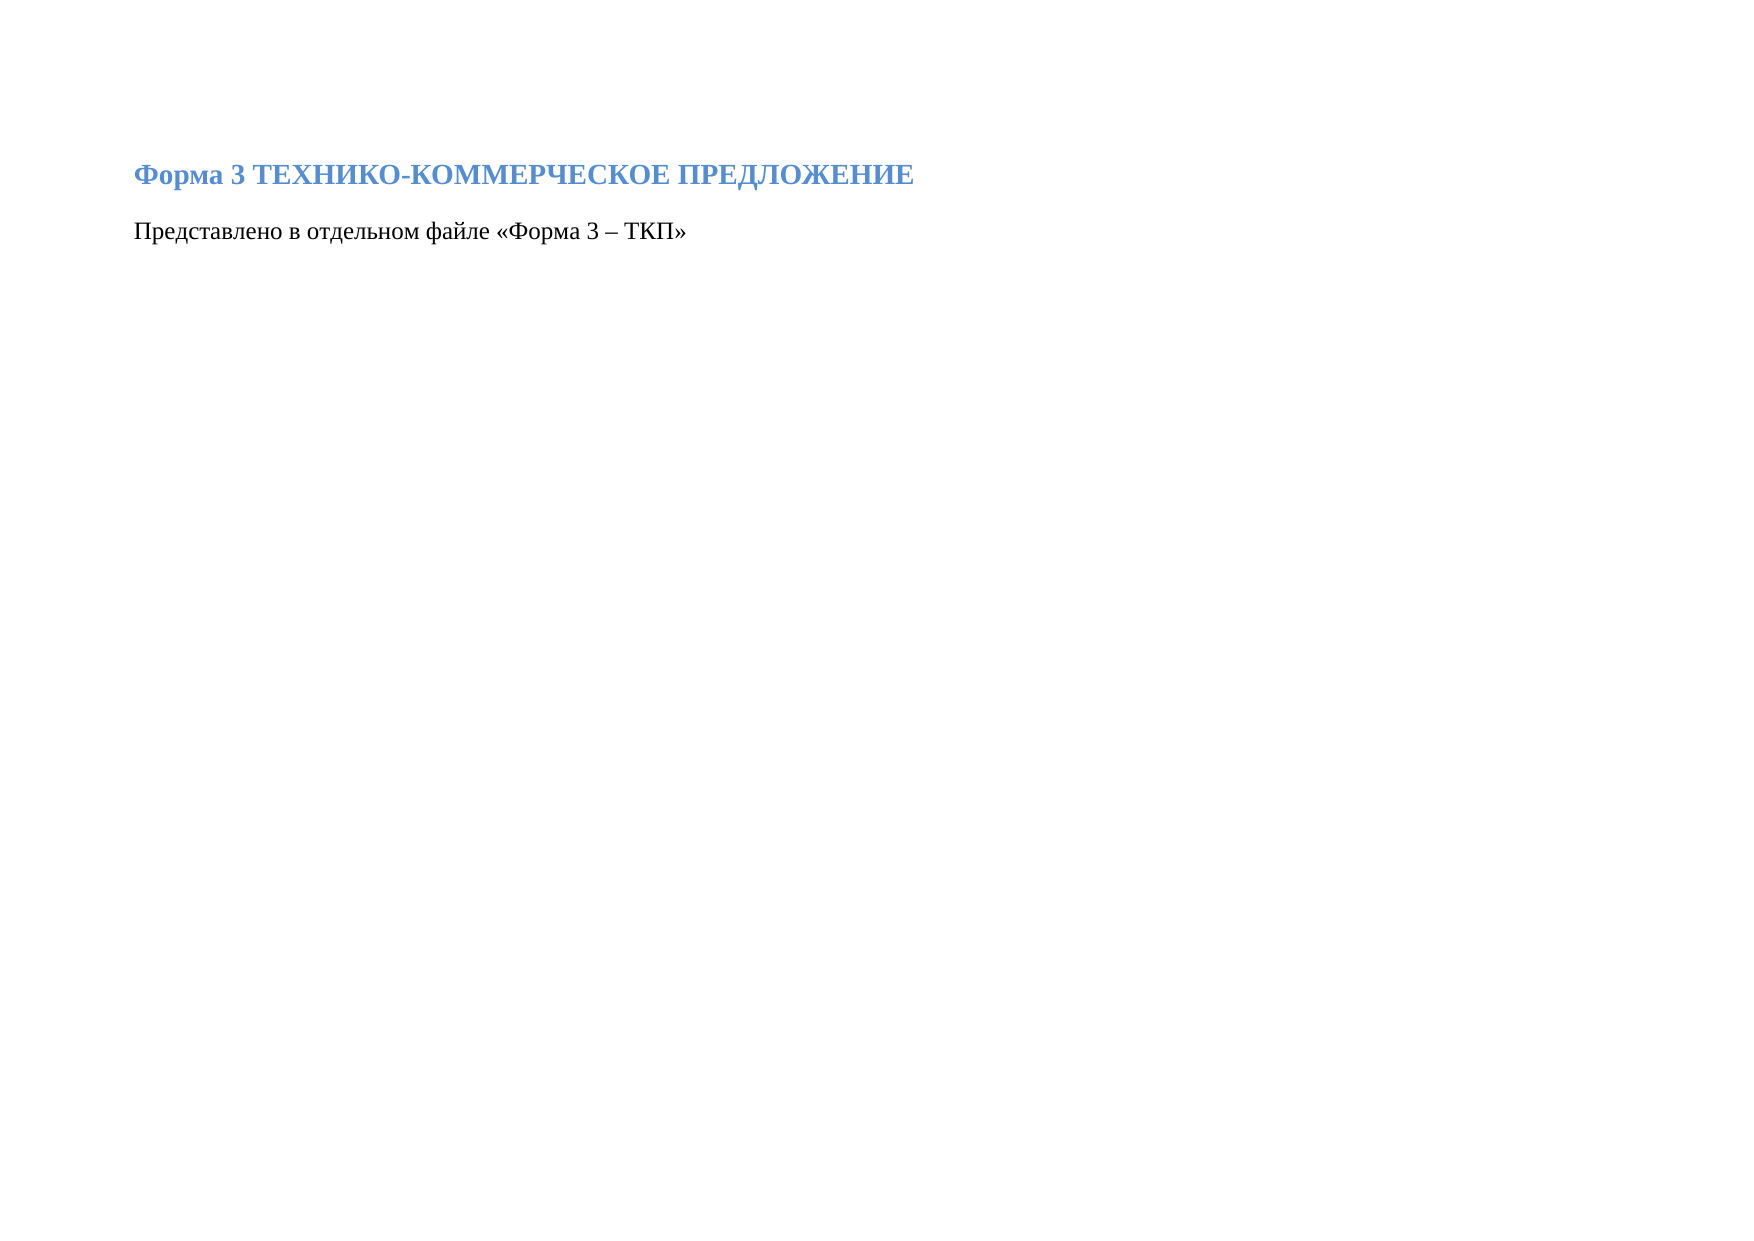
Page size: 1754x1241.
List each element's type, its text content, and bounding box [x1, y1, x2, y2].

text Форма 3 ТЕХНИКО-КОММЕРЧЕСКОЕ ПРЕДЛОЖЕНИЕ [134, 157, 1695, 191]
text Представлено в отдельном файле «Форма 3 – ТКП» [134, 216, 1695, 245]
